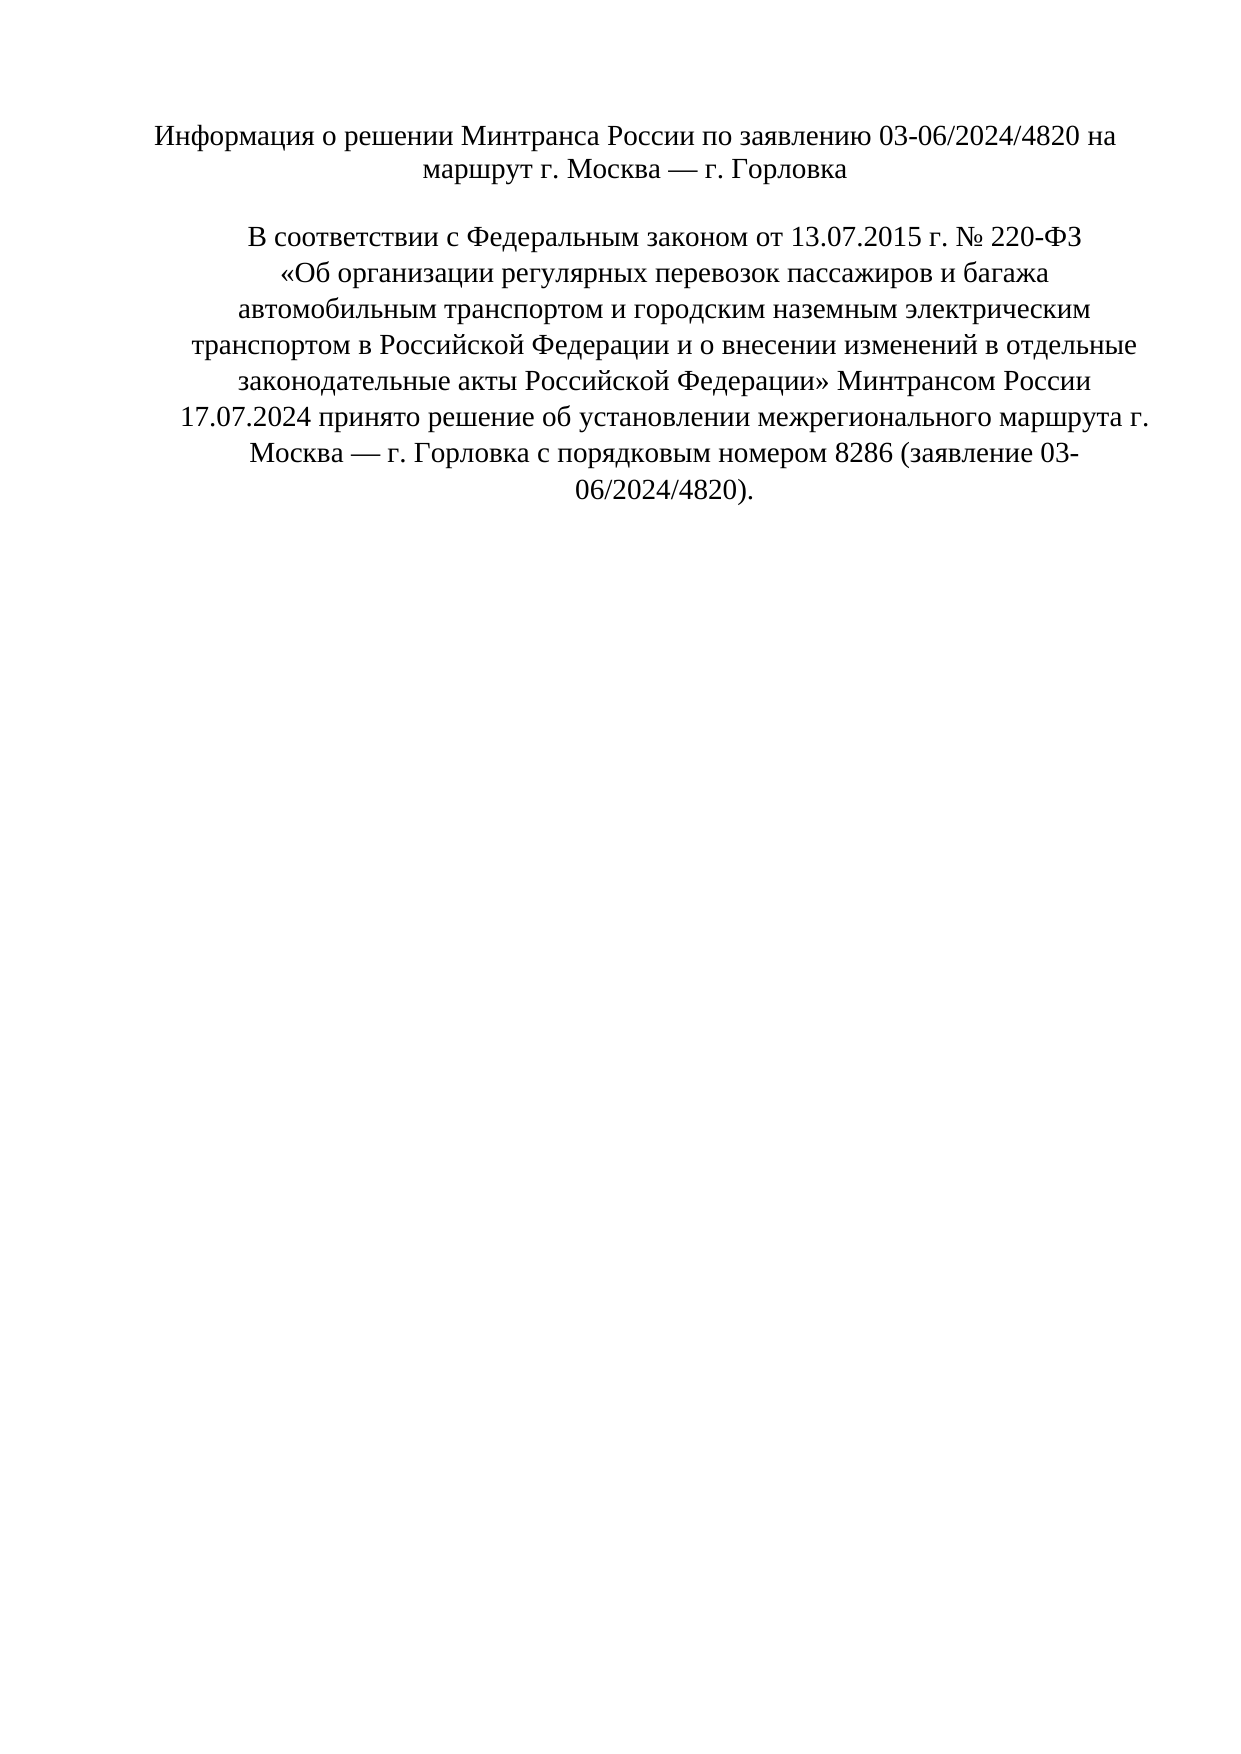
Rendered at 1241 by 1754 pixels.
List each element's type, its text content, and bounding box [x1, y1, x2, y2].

text В соответствии с Федеральным законом от 13.07.2015 г. № 220-ФЗ «Об организации регулярных перевозок пассажиров и багажа автомобильным транспортом и городским наземным электрическим транспортом в Российской Федерации и о внесении изменений в отдельные законодательные акты Российской Федерации» Минтрансом России 17.07.2024 принято решение об установлении межрегионального маршрута г. Москва — г. Горловка с порядковым номером 8286 (заявление 03-06/2024/4820). [177, 219, 1152, 505]
text Информация о решении Минтранса России по заявлению 03-06/2024/4820 на маршрут г. Москва — г. Горловка [118, 118, 1152, 185]
